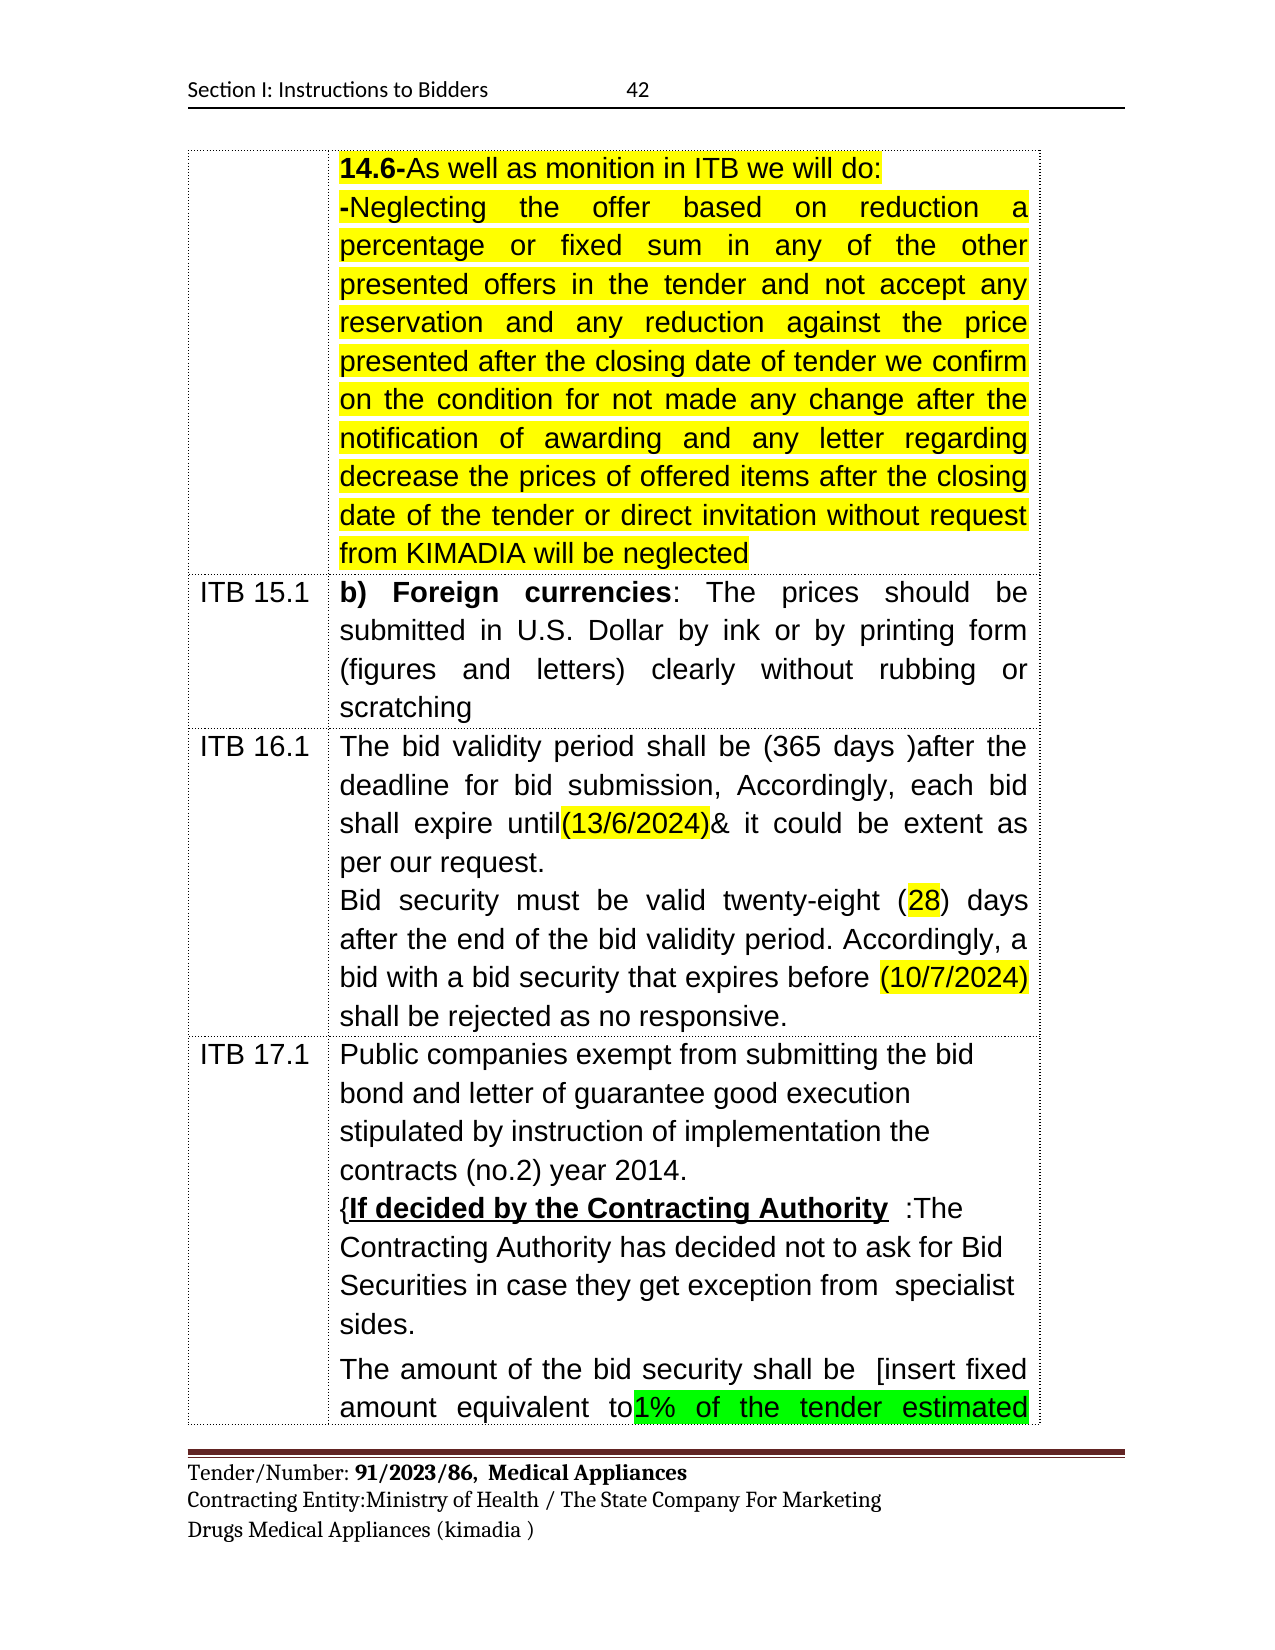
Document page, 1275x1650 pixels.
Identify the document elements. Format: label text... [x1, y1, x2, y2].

table_cell b) Foreign currencies: The prices should be submitted in U.S. Dollar by ink or by printing form (figures and letters) clearly without rubbing or scratching [328, 574, 1040, 728]
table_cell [328, 1036, 1040, 1424]
table_cell ITB 16.1 [188, 728, 328, 1036]
table_cell ITB 17.1 [188, 1036, 328, 1424]
table_cell ITB 15.1 [188, 574, 328, 728]
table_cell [328, 150, 1040, 574]
table_cell 14 [188, 150, 328, 574]
table_cell The bid validity period shall be (365 days )after the deadline for bid submission, Accordingly, each bid shall expire until(13/6/2024)& it could be extent as per our request. Bid security must be valid twenty-eight (28) days after the end of the bid validity period. Accordingly, a bid with a bid security that expires before (10/7/2024) shall be rejected as no responsive. [328, 728, 1040, 1036]
